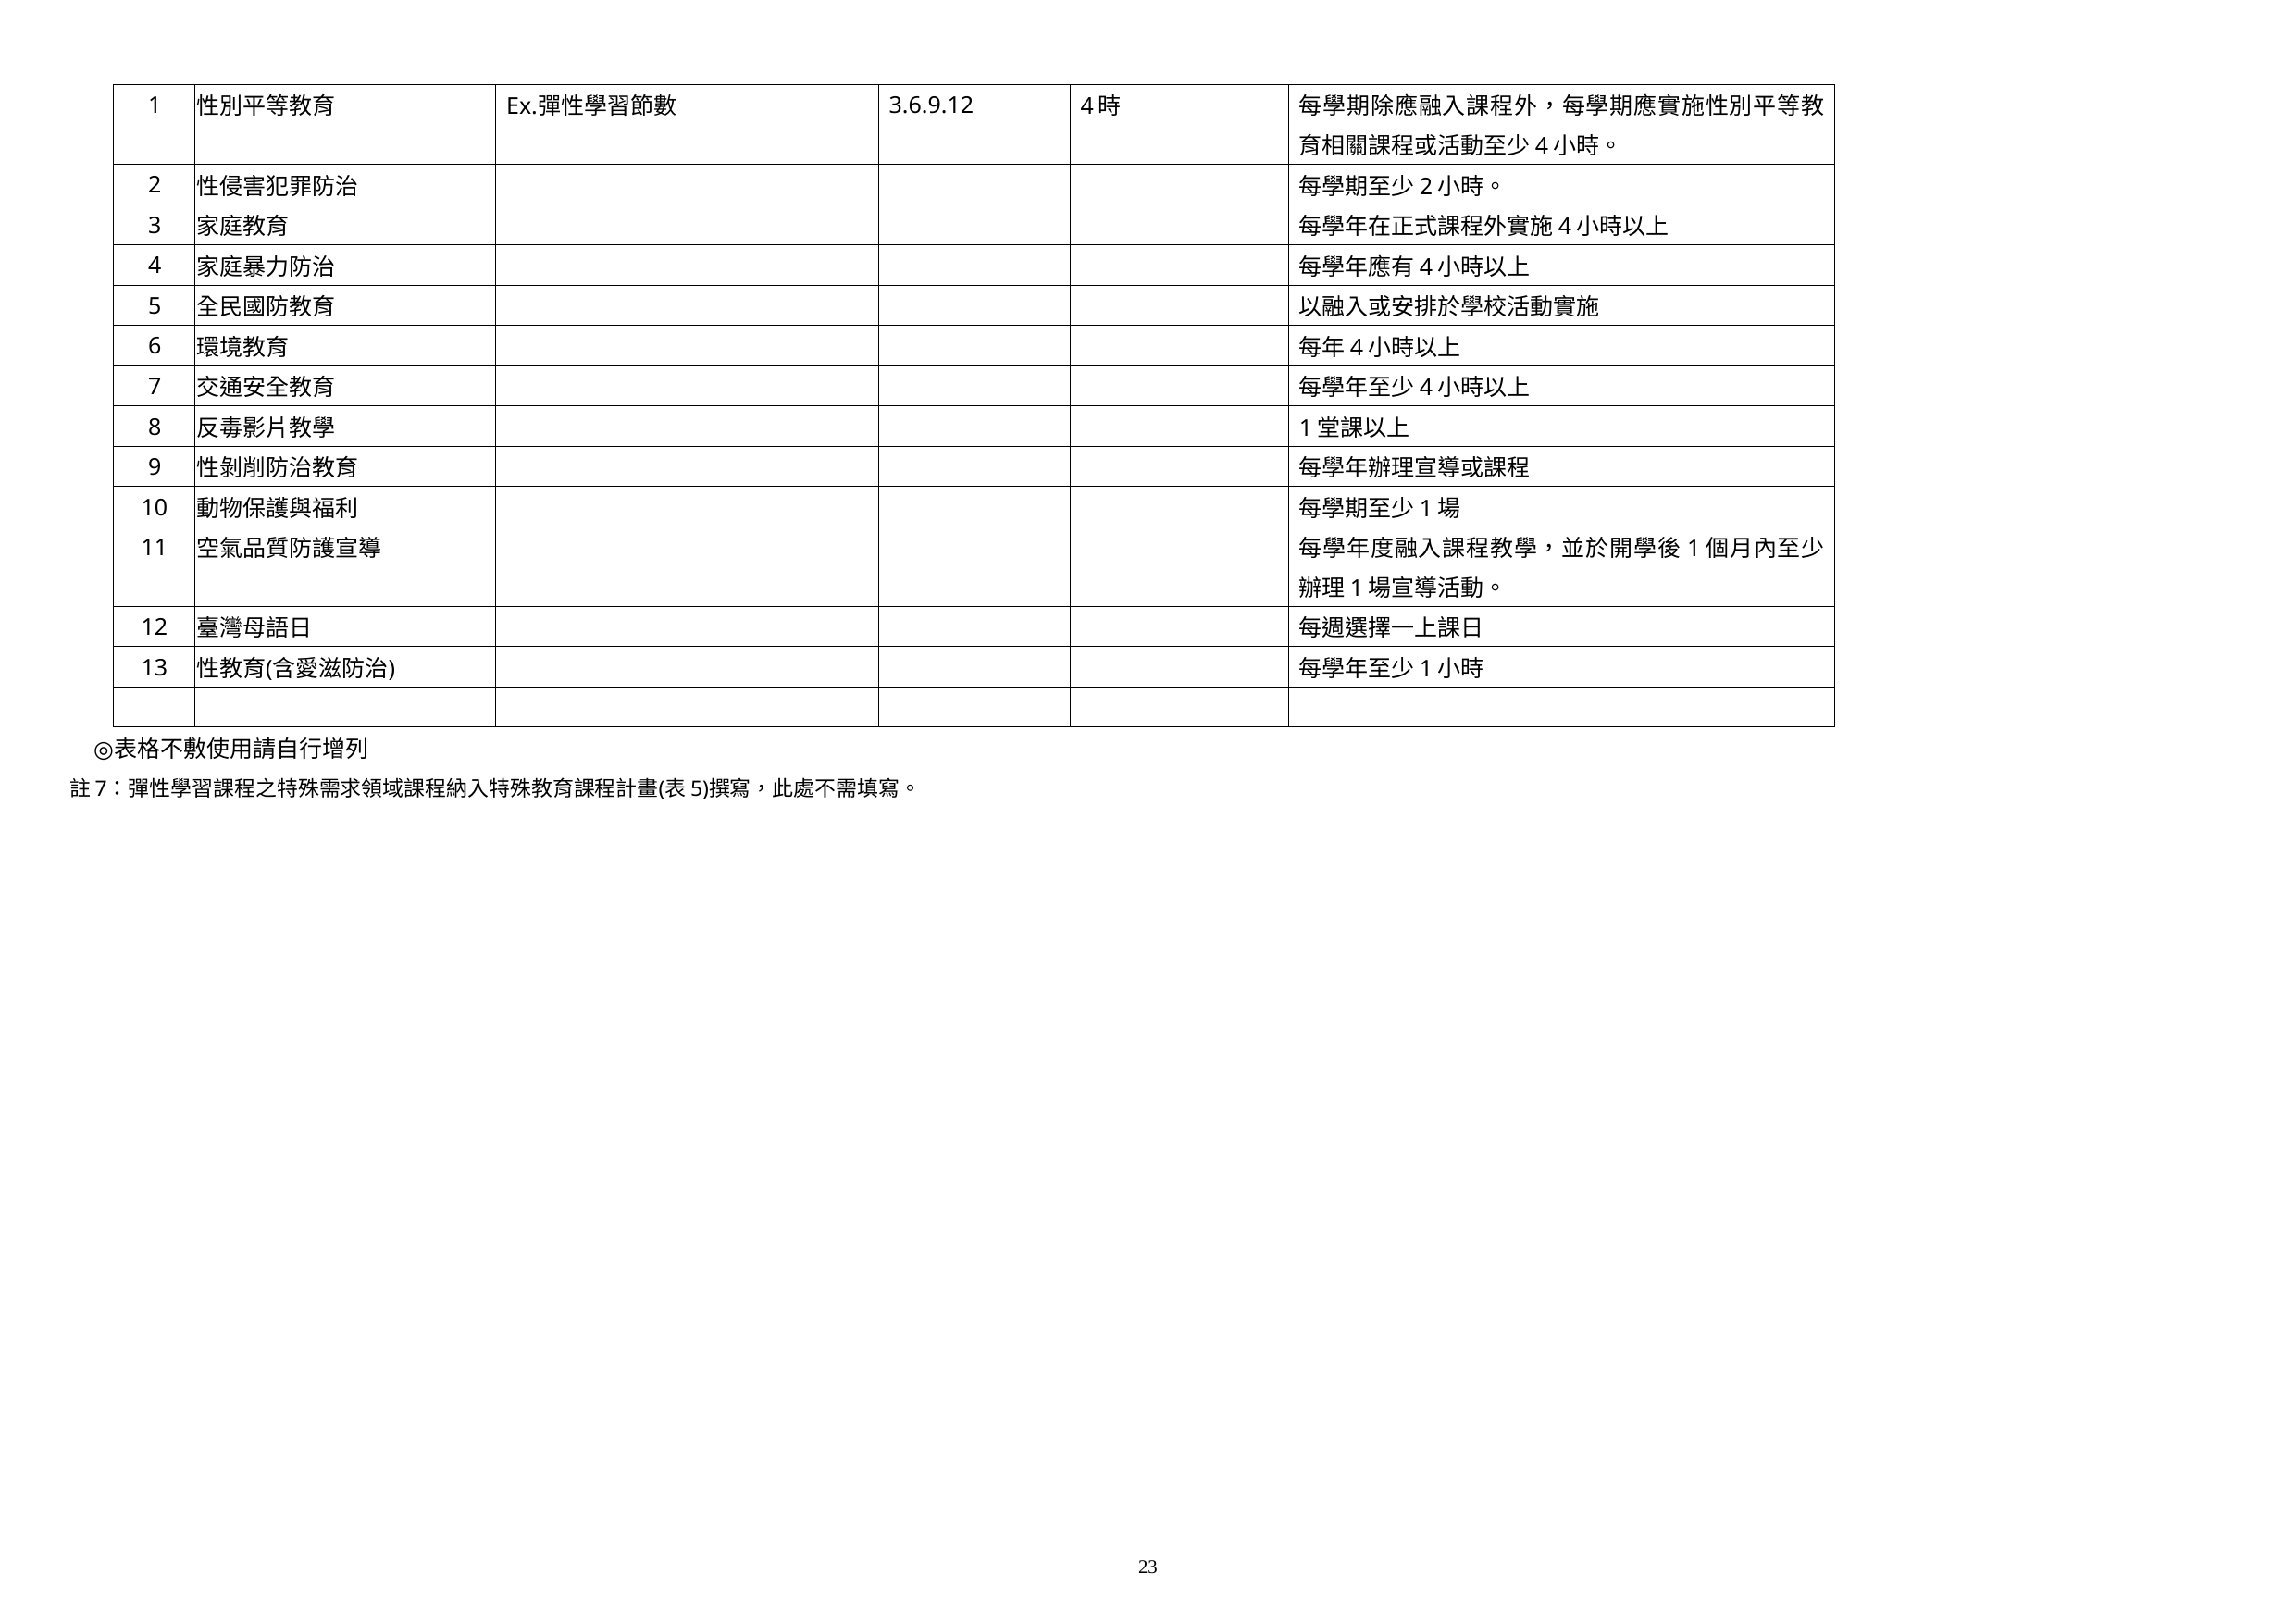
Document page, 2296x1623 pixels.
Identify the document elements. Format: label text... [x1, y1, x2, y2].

table_cell [114, 688, 194, 726]
table_cell [496, 245, 878, 284]
table_cell 空氣品質防護宣導 [195, 527, 495, 606]
table_cell [879, 406, 1070, 446]
table_cell [496, 326, 878, 365]
table_cell [496, 607, 878, 646]
table_cell 家庭暴力防治 [195, 245, 495, 284]
table_cell 每學期至少1場 [1289, 487, 1834, 527]
table_cell [879, 688, 1070, 726]
table_cell 每學年度融入課程教學，並於開學後1個月內至少辦理1場宣導活動。 [1289, 527, 1834, 606]
table_cell 3.6.9.12 [879, 85, 1070, 164]
table_cell [1071, 286, 1288, 325]
table_cell 每學年在正式課程外實施4小時以上 [1289, 204, 1834, 244]
table_cell 每學期至少2小時。 [1289, 165, 1834, 204]
table_cell [879, 326, 1070, 365]
text 註7：彈性學習課程之特殊需求領域課程納入特殊教育課程計畫(表5)撰寫，此處不需填寫。 [69, 767, 2226, 806]
table_cell [1071, 406, 1288, 446]
table_cell [496, 286, 878, 325]
table_cell [496, 527, 878, 606]
table_cell 以融入或安排於學校活動實施 [1289, 286, 1834, 325]
text ◎表格不敷使用請自行增列 [69, 727, 2226, 767]
table_cell 10 [114, 487, 194, 527]
table_cell [496, 647, 878, 687]
table_cell 1 [114, 85, 194, 164]
table_cell [1071, 688, 1288, 726]
table_cell 6 [114, 326, 194, 365]
table_cell [879, 286, 1070, 325]
table_cell 5 [114, 286, 194, 325]
table_cell [1071, 647, 1288, 687]
table_cell 動物保護與福利 [195, 487, 495, 527]
table_cell 性別平等教育 [195, 85, 495, 164]
table_cell 家庭教育 [195, 204, 495, 244]
table_cell [1071, 165, 1288, 204]
table_cell [1289, 688, 1834, 726]
table_cell Ex.彈性學習節數 [496, 85, 878, 164]
table_cell [879, 245, 1070, 284]
table_cell [879, 366, 1070, 405]
table_cell 3 [114, 204, 194, 244]
table_cell [496, 447, 878, 486]
table_cell 1堂課以上 [1289, 406, 1834, 446]
table_cell 環境教育 [195, 326, 495, 365]
table_cell [496, 366, 878, 405]
table_cell [1071, 607, 1288, 646]
table_cell 每學年應有4小時以上 [1289, 245, 1834, 284]
table_cell 7 [114, 366, 194, 405]
table_cell 2 [114, 165, 194, 204]
table_cell 反毒影片教學 [195, 406, 495, 446]
table_cell [879, 487, 1070, 527]
table_cell 每年4小時以上 [1289, 326, 1834, 365]
table_cell 11 [114, 527, 194, 606]
table_cell [195, 688, 495, 726]
table_cell [496, 688, 878, 726]
table_cell 每週選擇一上課日 [1289, 607, 1834, 646]
table_cell [496, 204, 878, 244]
table_cell 4 [114, 245, 194, 284]
table_cell 每學年辦理宣導或課程 [1289, 447, 1834, 486]
table_cell 全民國防教育 [195, 286, 495, 325]
table_cell 交通安全教育 [195, 366, 495, 405]
table_cell 性侵害犯罪防治 [195, 165, 495, 204]
table_cell 9 [114, 447, 194, 486]
table_cell 每學年至少1小時 [1289, 647, 1834, 687]
table_cell 4時 [1071, 85, 1288, 164]
table_cell 臺灣母語日 [195, 607, 495, 646]
table_cell [1071, 326, 1288, 365]
table_cell [879, 204, 1070, 244]
table_cell [496, 487, 878, 527]
table_cell [1071, 527, 1288, 606]
table_cell [879, 165, 1070, 204]
table_cell [879, 607, 1070, 646]
table_cell 12 [114, 607, 194, 646]
table_cell 13 [114, 647, 194, 687]
table_cell 8 [114, 406, 194, 446]
table_cell 每學期除應融入課程外，每學期應實施性別平等教育相關課程或活動至少4小時。 [1289, 85, 1834, 164]
table_cell [1071, 204, 1288, 244]
table_cell [879, 527, 1070, 606]
table_cell [1071, 447, 1288, 486]
table_cell [496, 406, 878, 446]
table_cell 性剝削防治教育 [195, 447, 495, 486]
table_cell [879, 647, 1070, 687]
table_cell 每學年至少4小時以上 [1289, 366, 1834, 405]
table_cell [1071, 487, 1288, 527]
table_cell [879, 447, 1070, 486]
table_cell 性教育(含愛滋防治) [195, 647, 495, 687]
table_cell [496, 165, 878, 204]
table_cell [1071, 245, 1288, 284]
table_cell [1071, 366, 1288, 405]
